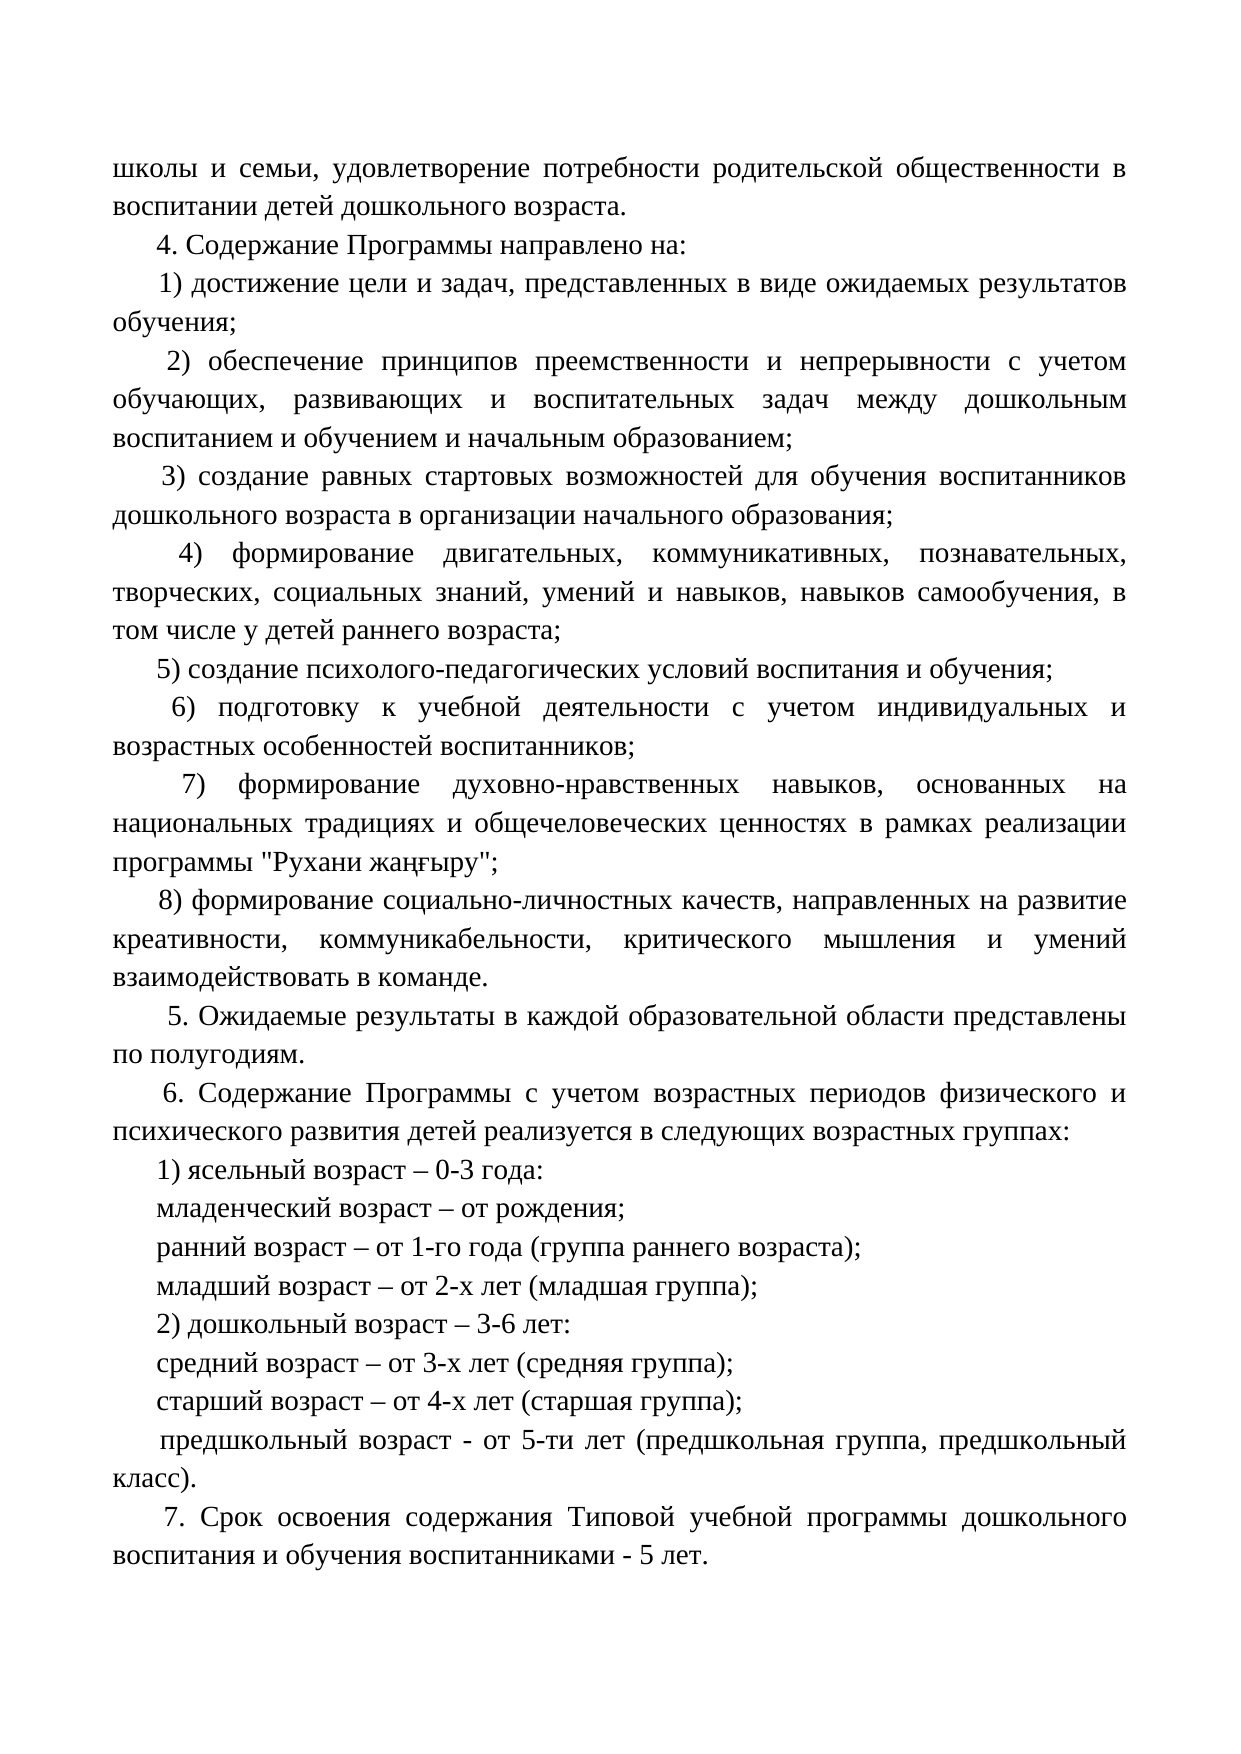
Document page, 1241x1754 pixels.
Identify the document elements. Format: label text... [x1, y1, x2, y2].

text 5) создание психолого-педагогических условий воспитания и обучения; [112, 651, 1128, 684]
text 1) ясельный возраст – 0-3 года: [112, 1152, 1128, 1186]
text 4) формирование двигательных, коммуникативных, познавательных, творческих, социальных знаний, умений и навыков, навыков самообучения, в том числе у детей раннего возраста; [112, 535, 1128, 646]
text 2) дошкольный возраст – 3-6 лет: [112, 1306, 1128, 1340]
text средний возраст – от 3-х лет (средняя группа); [112, 1345, 1128, 1378]
text 6. Содержание Программы с учетом возрастных периодов физического и психического развития детей реализуется в следующих возрастных группах: [112, 1075, 1128, 1147]
text 7) формирование духовно-нравственных навыков, основанных на национальных традициях и общечеловеческих ценностях в рамках реализации программы "Рухани жаңғыру"; [112, 767, 1128, 877]
text младенческий возраст – от рождения; [112, 1191, 1128, 1224]
text 1) достижение цели и задач, представленных в виде ожидаемых результатов обучения; [112, 266, 1128, 338]
text 3) создание равных стартовых возможностей для обучения воспитанников дошкольного возраста в организации начального образования; [112, 458, 1128, 530]
text 8) формирование социально-личностных качеств, направленных на развитие креативности, коммуникабельности, критического мышления и умений взаимодействовать в команде. [112, 882, 1128, 993]
text младший возраст – от 2-х лет (младшая группа); [112, 1268, 1128, 1301]
text 4. Содержание Программы направлено на: [112, 227, 1128, 261]
text 5. Ожидаемые результаты в каждой образовательной области представлены по полугодиям. [112, 998, 1128, 1070]
text 2) обеспечение принципов преемственности и непрерывности с учетом обучающих, развивающих и воспитательных задач между дошкольным воспитанием и обучением и начальным образованием; [112, 343, 1128, 453]
text ранний возраст – от 1-го года (группа раннего возраста); [112, 1229, 1128, 1263]
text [112, 150, 1128, 222]
text старший возраст – от 4-х лет (старшая группа); [112, 1383, 1128, 1417]
text предшкольный возраст - от 5-ти лет (предшкольная группа, предшкольный класс). [112, 1422, 1128, 1494]
text 6) подготовку к учебной деятельности с учетом индивидуальных и возрастных особенностей воспитанников; [112, 689, 1128, 762]
text 7. Срок освоения содержания Типовой учебной программы дошкольного воспитания и обучения воспитанниками - 5 лет. [112, 1499, 1128, 1571]
